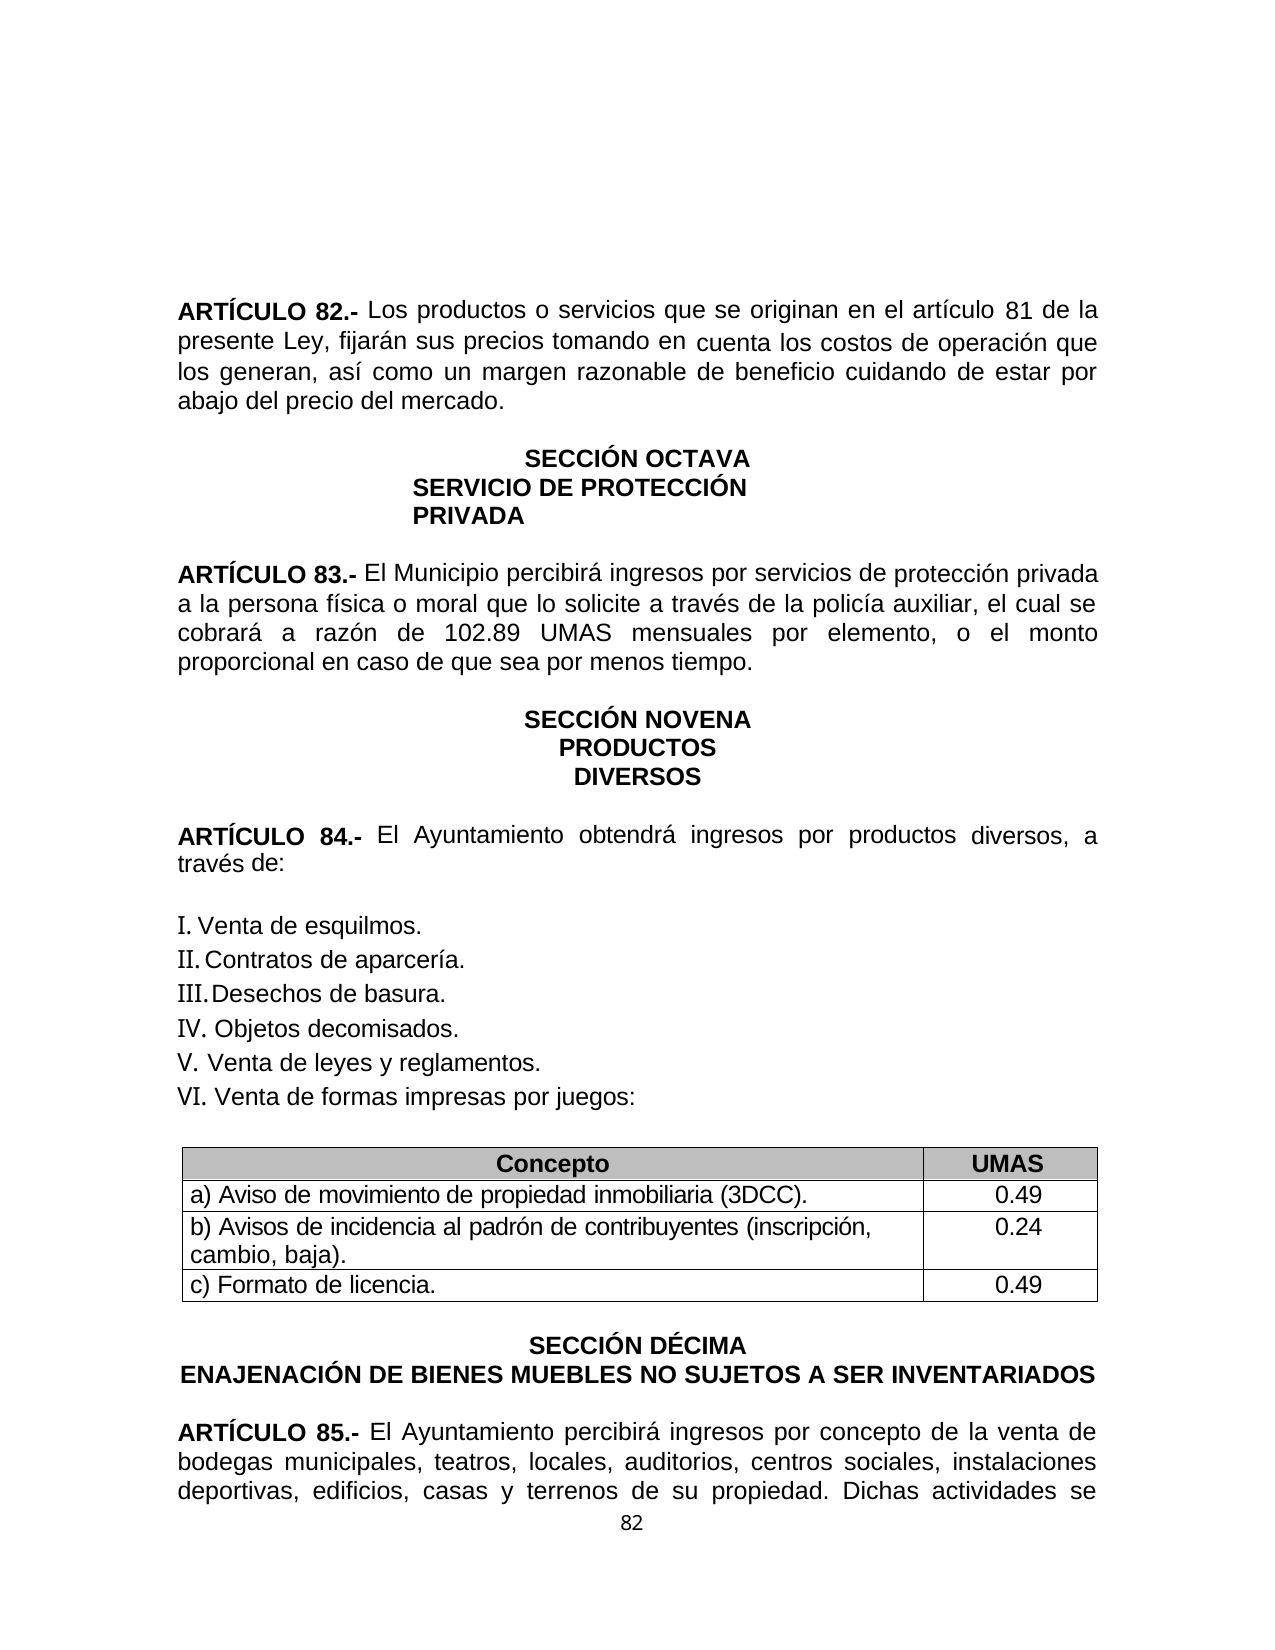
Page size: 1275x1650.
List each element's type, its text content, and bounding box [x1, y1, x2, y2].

list Venta de esquilmos. [177, 907, 1223, 942]
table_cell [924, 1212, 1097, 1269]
list Venta de formas impresas por juegos: [177, 1079, 1223, 1113]
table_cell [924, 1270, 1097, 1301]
list Objetos decomisados. [177, 1010, 1223, 1044]
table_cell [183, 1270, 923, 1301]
text SECCIÓN DÉCIMA [312, 1331, 964, 1360]
text ENAJENACIÓN DE BIENES MUEBLES NO SUJETOS A SER INVENTARIADOS [178, 1360, 1097, 1389]
text SECCIÓN OCTAVA SERVICIO DE PROTECCIÓN PRIVADA [412, 444, 863, 530]
list Contratos de aparcería. [177, 942, 1223, 976]
list Desechos de basura. [177, 976, 1223, 1010]
text ARTÍCULO 83.- El Municipio percibirá ingresos por servicios de protección privada a la persona física o moral que lo solicite a través de la policía auxiliar, el cual se cobrará a razón de 102.89 UMAS mensuales por elemento, o el monto proporcional en caso de que sea por menos tiempo. [177, 558, 1098, 675]
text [177, 1417, 1098, 1504]
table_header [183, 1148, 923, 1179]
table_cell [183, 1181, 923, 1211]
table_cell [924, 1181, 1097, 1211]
list Venta de leyes y reglamentos. [177, 1044, 1223, 1078]
text ARTÍCULO 82.- Los productos o servicios que se originan en el artículo 81 de la presente Ley, fijarán sus precios tomando en cuenta los costos de operación que los generan, así como un margen razonable de beneficio cuidando de estar por abajo del precio del mercado. [177, 295, 1098, 414]
text ARTÍCULO 84.- El Ayuntamiento obtendrá ingresos por productos diversos, a través de: [177, 819, 1098, 878]
text SECCIÓN NOVENA PRODUCTOS DIVERSOS [492, 704, 784, 791]
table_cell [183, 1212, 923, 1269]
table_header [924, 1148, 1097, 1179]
